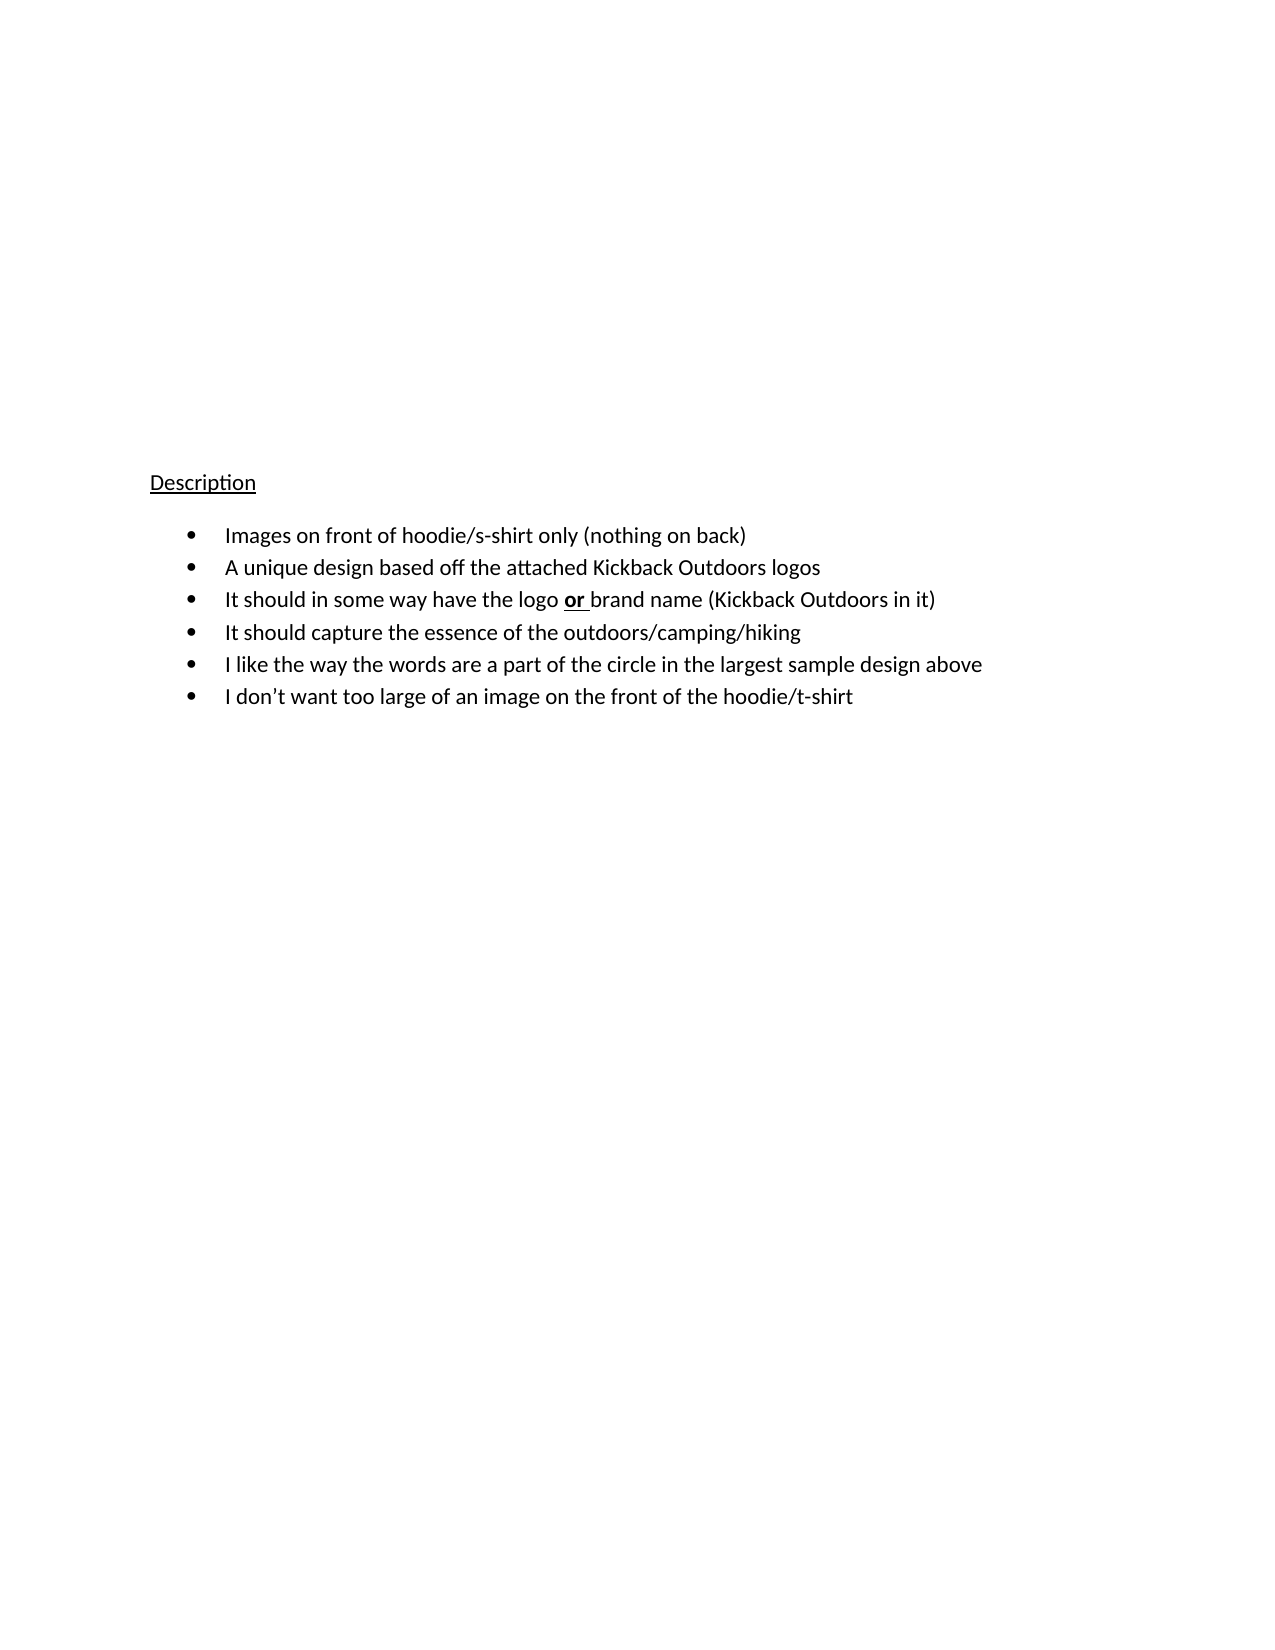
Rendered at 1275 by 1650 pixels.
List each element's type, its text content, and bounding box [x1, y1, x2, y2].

list Images on front of hoodie/s-shirt only (nothing on back) [187, 521, 1125, 549]
list I don’t want too large of an image on the front of the hoodie/t-shirt [187, 682, 1125, 710]
text Description [150, 468, 1125, 496]
list It should capture the essence of the outdoors/camping/hiking [187, 618, 1125, 646]
list I like the way the words are a part of the circle in the largest sample design above [187, 650, 1125, 678]
list It should in some way have the logo or brand name (Kickback Outdoors in it) [187, 586, 1125, 613]
list A unique design based off the attached Kickback Outdoors logos [187, 553, 1125, 581]
